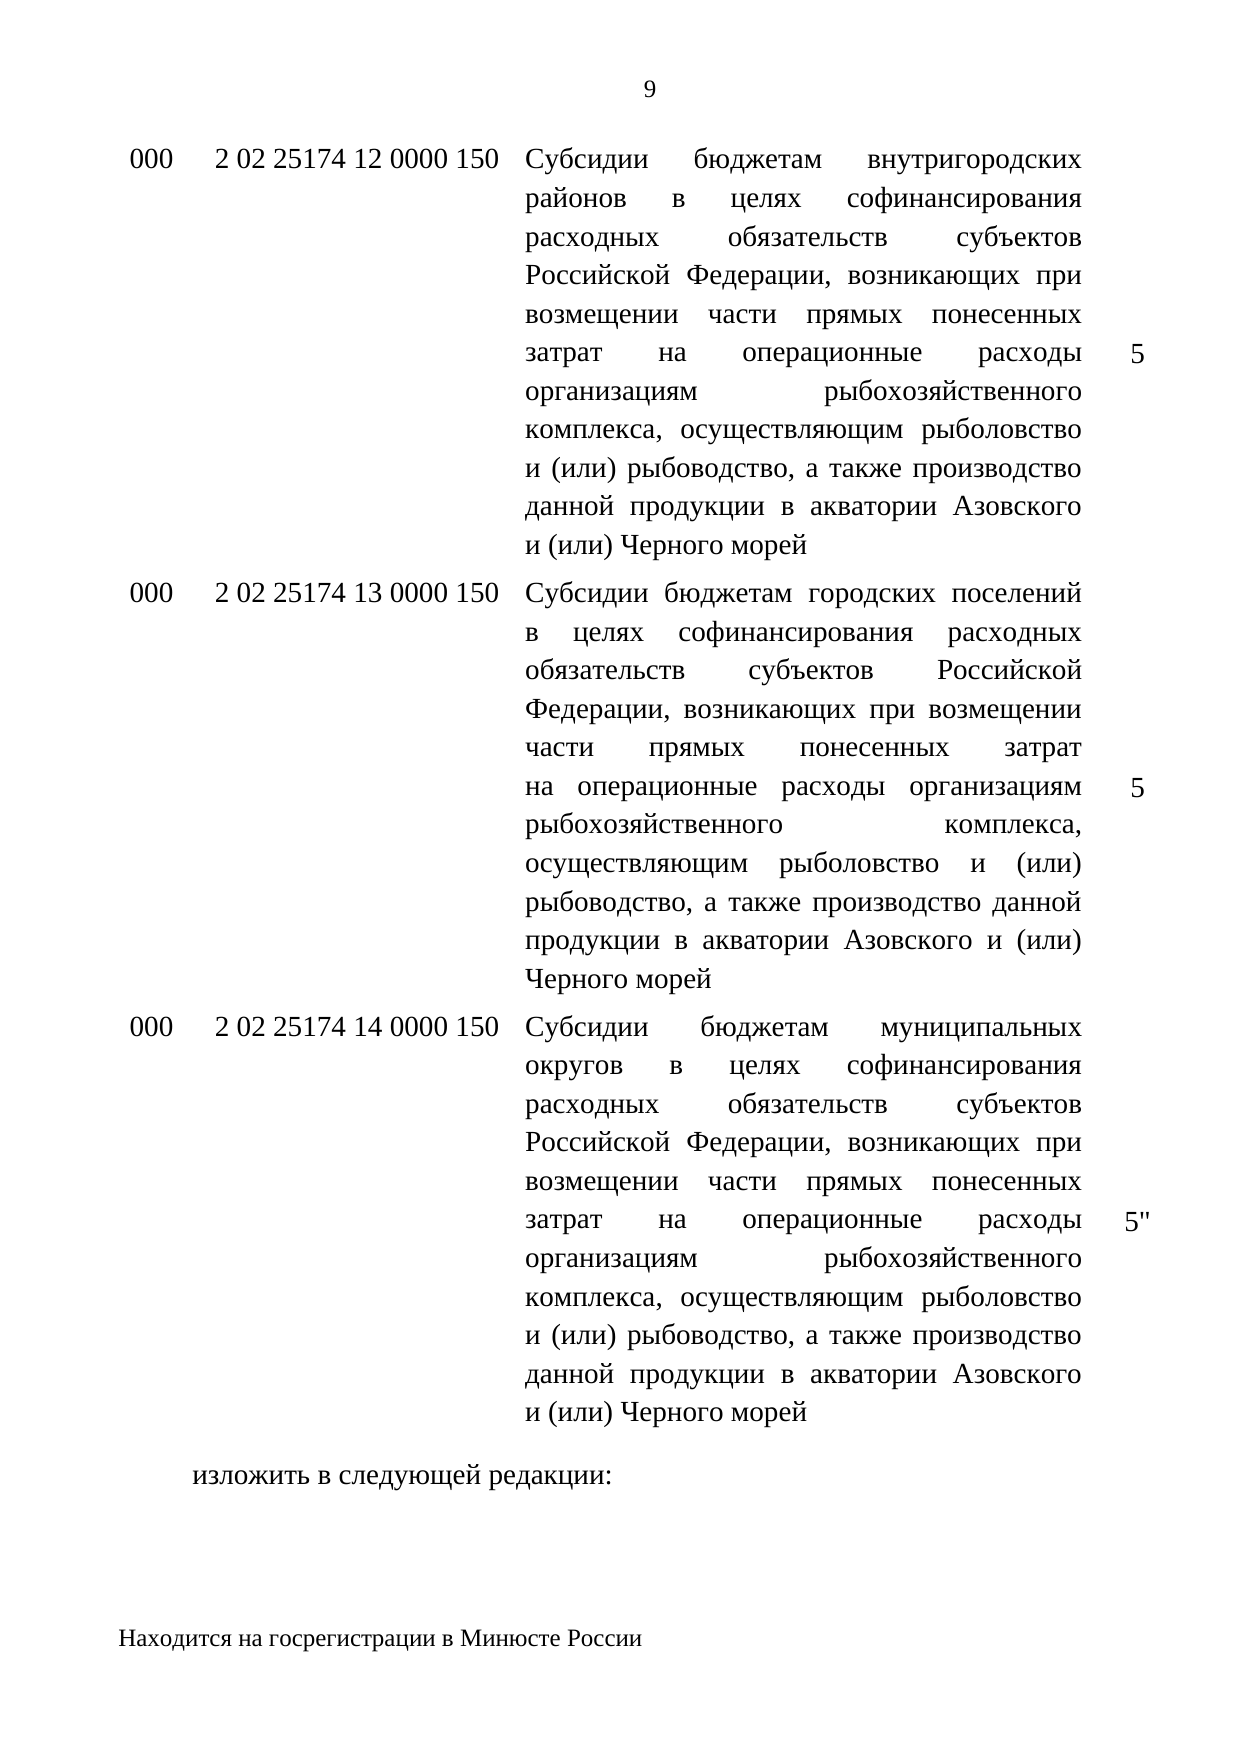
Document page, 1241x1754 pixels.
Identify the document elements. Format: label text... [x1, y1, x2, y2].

table_cell 5" [1093, 999, 1181, 1432]
table_cell Субсидии бюджетам внутригородских районов в целях софинансирования расходных обязательств субъектов Российской Федерации, возникающих при возмещении части прямых понесенных затрат на операционные расходы организациям рыбохозяйственного комплекса, осуществляющим рыболовство и (или) рыбоводство, а также производство данной продукции в акватории Азовского и (или) Черного морей [514, 131, 1093, 565]
table_cell 5 [1093, 565, 1181, 998]
table_cell 000 [118, 565, 203, 998]
table_cell 2 02 25174 14 0000 150 [203, 999, 514, 1432]
table_cell 000 [118, 131, 203, 565]
table_cell Субсидии бюджетам городских поселений в целях софинансирования расходных обязательств субъектов Российской Федерации, возникающих при возмещении части прямых понесенных затрат на операционные расходы организациям рыбохозяйственного комплекса, осуществляющим рыболовство и (или) рыбоводство, а также производство данной продукции в акватории Азовского и (или) Черного морей [514, 565, 1093, 998]
table_cell 2 02 25174 13 0000 150 [203, 565, 514, 998]
table_cell 000 [118, 999, 203, 1432]
list изложить в следующей редакции: [118, 1457, 1181, 1491]
table_cell Субсидии бюджетам муниципальных округов в целях софинансирования расходных обязательств субъектов Российской Федерации, возникающих при возмещении части прямых понесенных затрат на операционные расходы организациям рыбохозяйственного комплекса, осуществляющим рыболовство и (или) рыбоводство, а также производство данной продукции в акватории Азовского и (или) Черного морей [514, 999, 1093, 1432]
table_cell 2 02 25174 12 0000 150 [203, 131, 514, 565]
table_cell 5 [1093, 131, 1181, 565]
